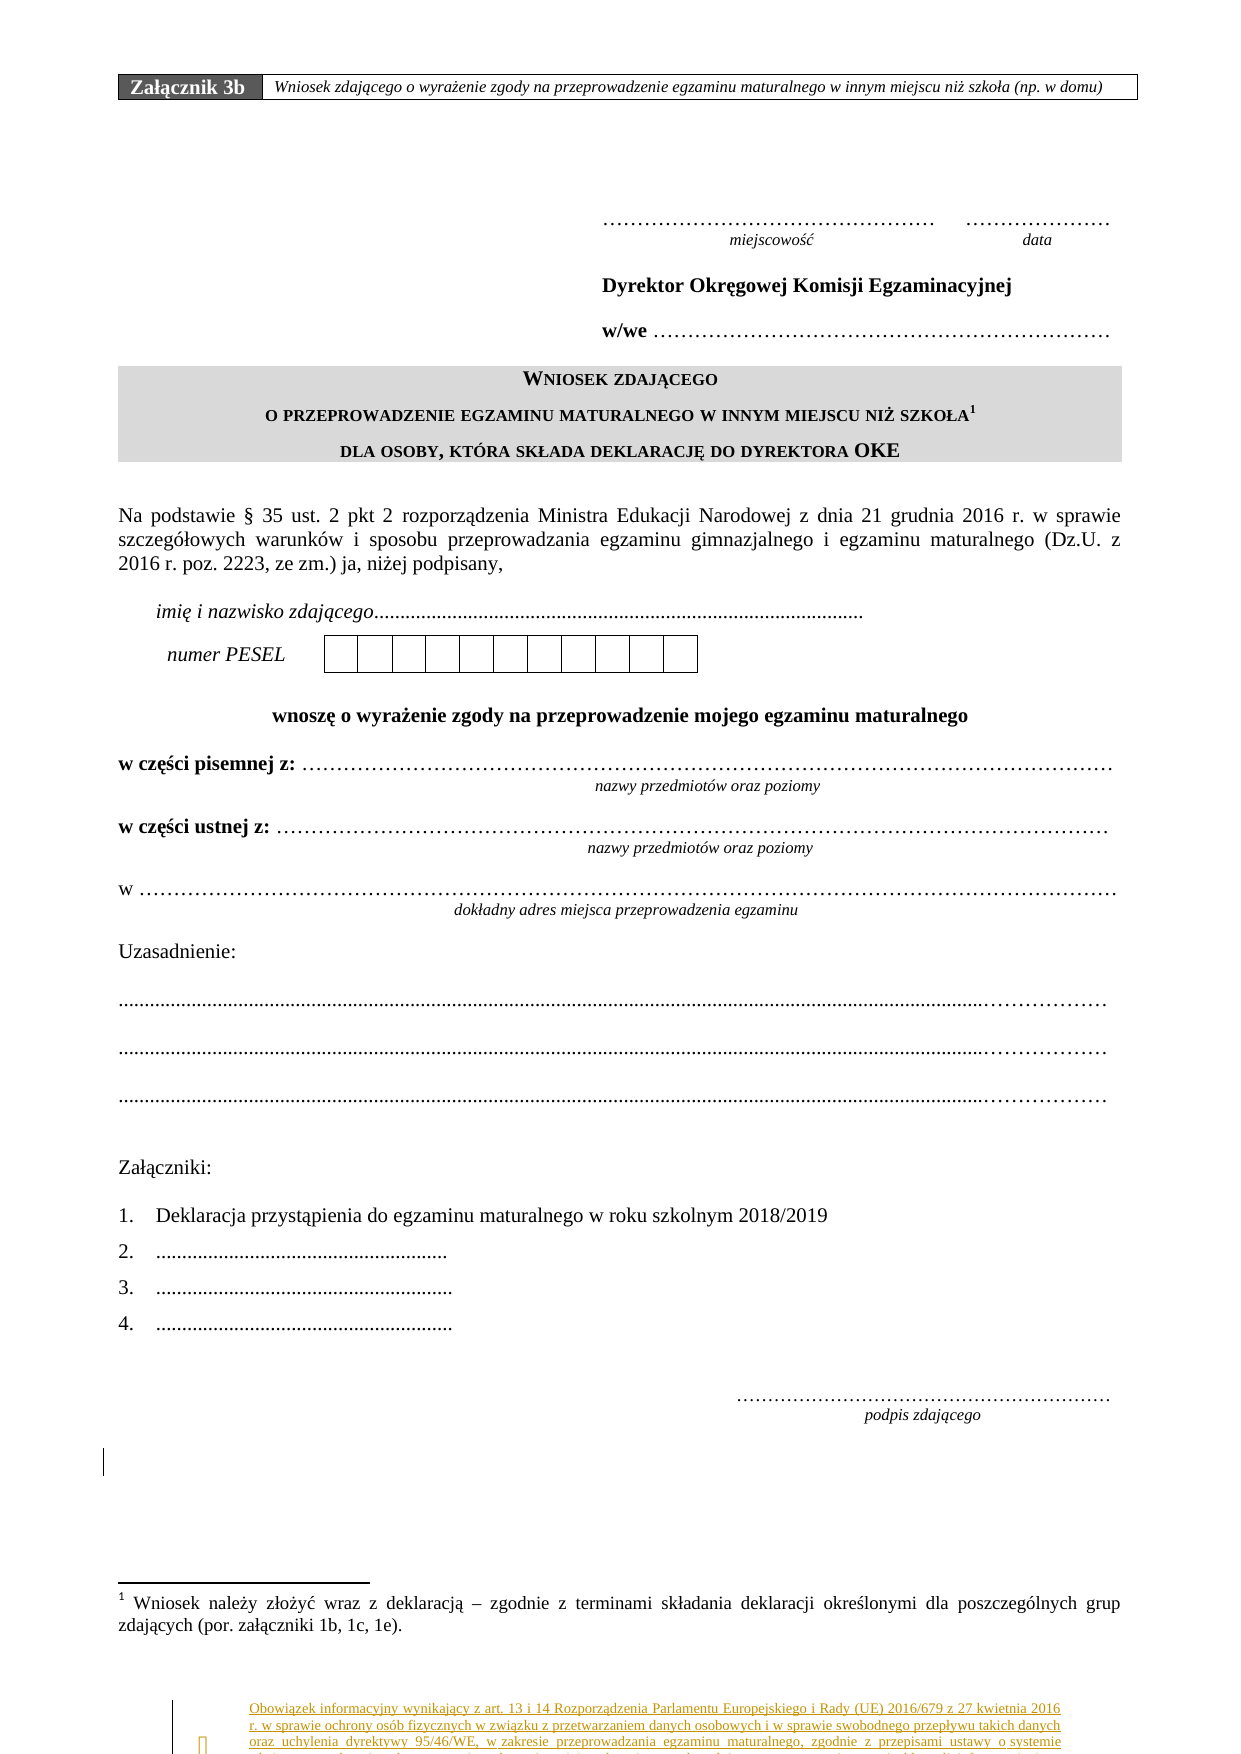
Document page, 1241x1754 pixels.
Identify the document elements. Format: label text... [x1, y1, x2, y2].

table_header [393, 636, 425, 672]
text Uzasadnienie: [118, 938, 1122, 963]
table_header [596, 636, 629, 672]
list ......................................................... [118, 1311, 1122, 1335]
text ......................................................................................................................................................................……………… [118, 1083, 1122, 1107]
table_header nazwy przedmiotów oraz poziomy [281, 838, 1121, 857]
text w części ustnej z: ………………………………………………………………………………………………………… [118, 814, 1122, 838]
table_cell miejscowość [591, 230, 954, 249]
table_header [426, 636, 459, 672]
table_header [528, 636, 561, 672]
text ......................................................................................................................................................................……………… [118, 1035, 1122, 1059]
text w części pisemnej z: ……………………………………………………………………………………………………… [118, 751, 1122, 775]
table_header ………………… [954, 206, 1122, 230]
table_header dokładny adres miejsca przeprowadzenia egzaminu [133, 900, 1121, 919]
text wnoszę o wyrażenie zgody na przeprowadzenie mojego egzaminu maturalnego [118, 703, 1122, 727]
table_header [630, 636, 663, 672]
list Deklaracja przystąpienia do egzaminu maturalnego w roku szkolnym 2018/2019 [118, 1203, 1122, 1227]
table_header Dyrektor Okręgowej Komisji Egzaminacyjnej [591, 273, 1122, 297]
text dla osoby, która składa deklarację do dyrektora OKE [118, 438, 1122, 462]
list ......................................................... [118, 1275, 1122, 1299]
table_header …………………………………………………… [725, 1384, 1122, 1405]
text Na podstawie § 35 ust. 2 pkt 2 rozporządzenia Ministra Edukacji Narodowej z dnia 21 grudnia 2016 r. w sprawie szczegółowych warunków i sposobu przeprowadzania egzaminu gimnazjalnego i egzaminu maturalnego (Dz.U. z 2016 r. poz. 2223, ze zm.) ja, niżej podpisany, [118, 503, 1122, 575]
table_header nazwy przedmiotów oraz poziomy [295, 775, 1121, 794]
table_header [325, 636, 357, 672]
text ......................................................................................................................................................................……………… [118, 987, 1122, 1011]
text imię i nazwisko zdającego.............................................................................................. [156, 599, 1122, 623]
table_header ………………………………………… [591, 206, 954, 230]
list ........................................................ [118, 1239, 1122, 1263]
table_cell data [954, 230, 1122, 249]
table_header numer PESEL [156, 635, 324, 672]
table_cell podpis zdającego [725, 1405, 1122, 1424]
table_header [460, 636, 493, 672]
text w …………………………………………………………………………………………………………………………… [118, 876, 1122, 900]
table_header [494, 636, 527, 672]
text Załączniki: [118, 1155, 1122, 1179]
table_cell w/we ………………………………………………………… [591, 297, 1122, 342]
table_header [664, 636, 697, 672]
table_header [562, 636, 595, 672]
text o przeprowadzenie egzaminu maturalnego w innym miejscu niż szkoła [118, 402, 1122, 426]
text Wniosek zdającego [118, 366, 1122, 390]
table_header [358, 636, 392, 672]
